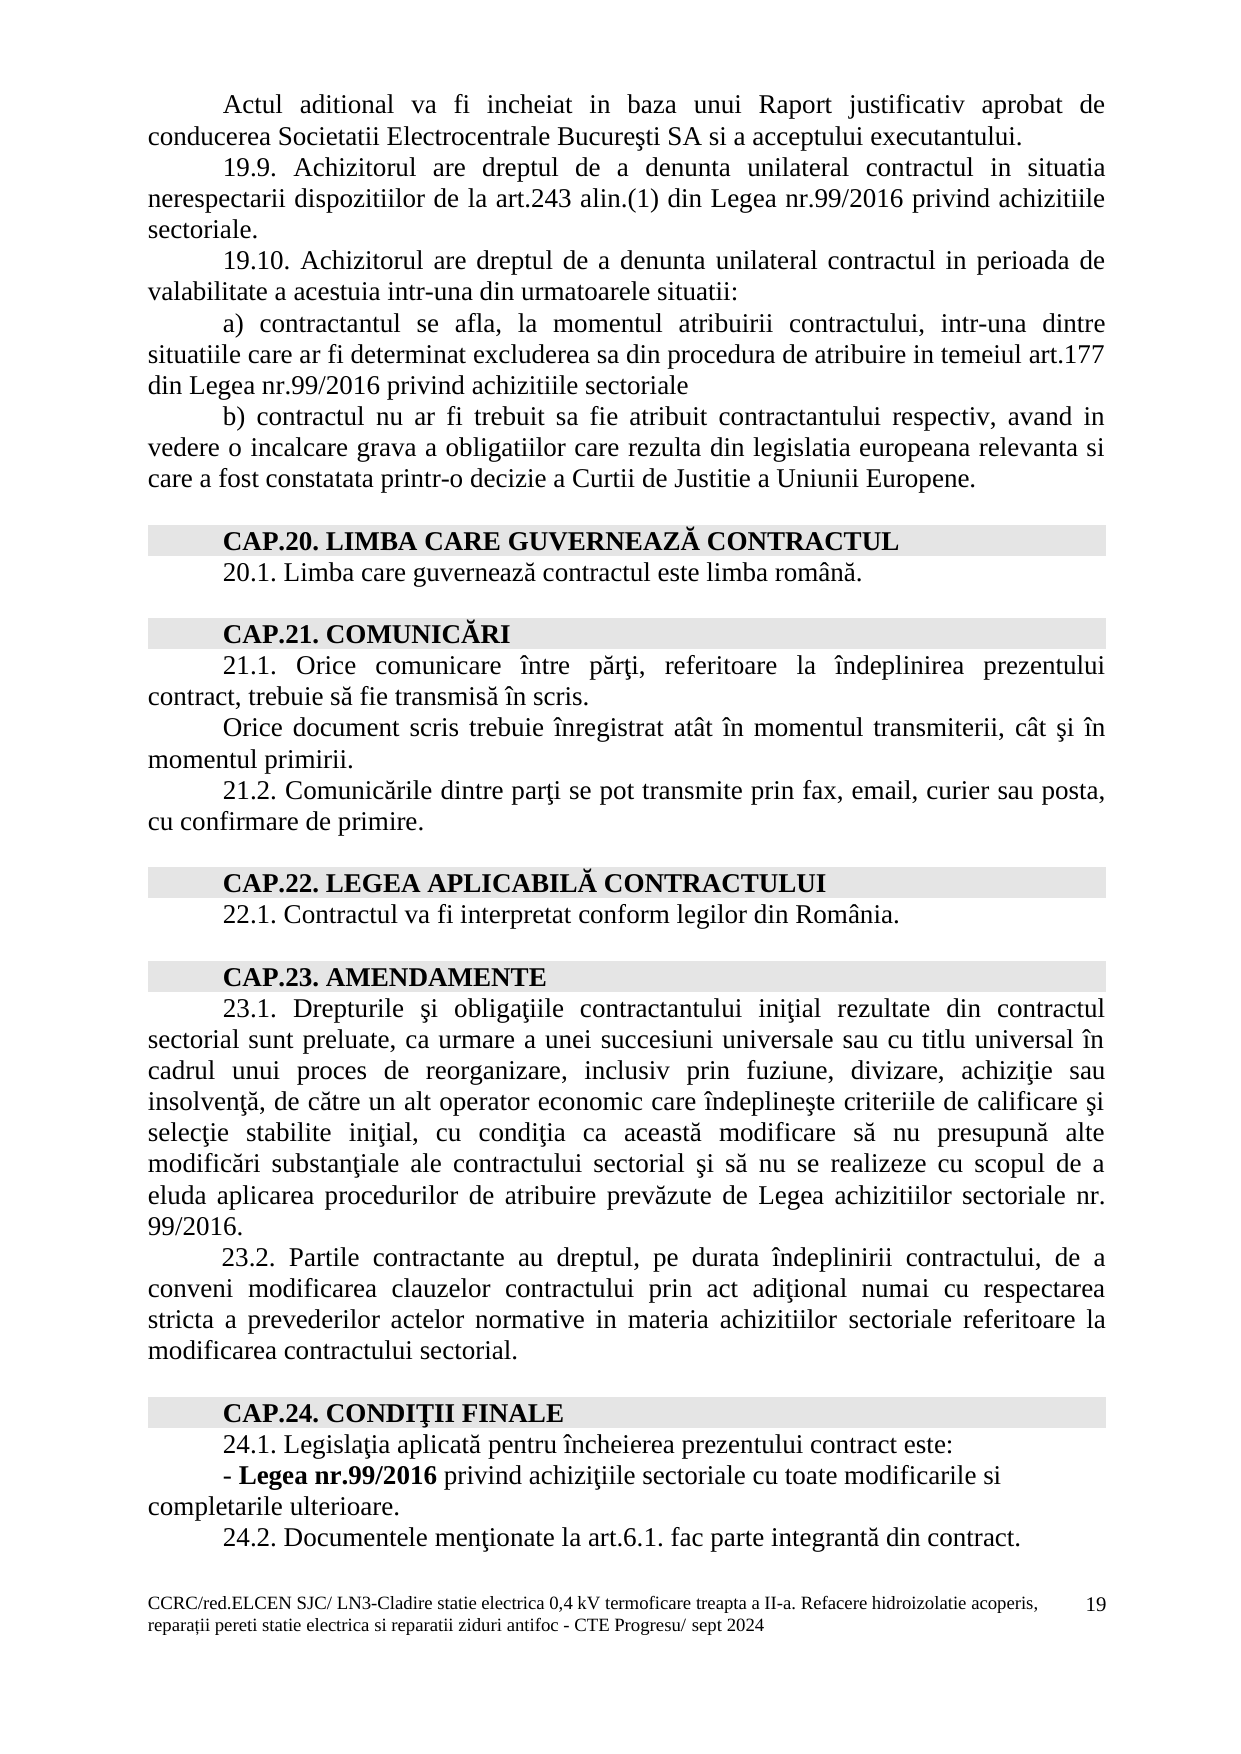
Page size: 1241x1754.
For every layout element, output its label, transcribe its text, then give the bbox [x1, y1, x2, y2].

text a) contractantul se afla, la momentul atribuirii contractului, intr-una dintre situatiile care ar fi determinat excluderea sa din procedura de atribuire in temeiul art.177 din Legea nr.99/2016 privind achizitiile sectoriale [148, 307, 1106, 400]
text Orice document scris trebuie înregistrat atât în momentul transmiterii, cât şi în momentul primirii. [148, 712, 1106, 774]
subtitle CAP.20. LIMBA CARE GUVERNEAZĂ CONTRACTUL [148, 525, 1106, 556]
subtitle CAP.23. AMENDAMENTE [148, 961, 1106, 992]
text 24.2. Documentele menţionate la art.6.1. fac parte integrantă din contract. [148, 1521, 1106, 1552]
text 20.1. Limba care guvernează contractul este limba română. [148, 556, 1106, 587]
text b) contractul nu ar fi trebuit sa fie atribuit contractantului respectiv, avand in vedere o incalcare grava a obligatiilor care rezulta din legislatia europeana relevanta si care a fost constatata printr-o decizie a Curtii de Justitie a Uniunii Europene. [148, 400, 1106, 493]
subtitle CAP.21. COMUNICĂRI [148, 618, 1106, 649]
text 24.1. Legislaţia aplicată pentru încheierea prezentului contract este: [148, 1428, 1106, 1459]
text 23.2. Partile contractante au dreptul, pe durata îndeplinirii contractului, de a conveni modificarea clauzelor contractului prin act adiţional numai cu respectarea stricta a prevederilor actelor normative in materia achizitiilor sectoriale referitoare la modificarea contractului sectorial. [148, 1241, 1106, 1366]
text 21.1. Orice comunicare între părţi, referitoare la îndeplinirea prezentului contract, trebuie să fie transmisă în scris. [148, 649, 1106, 712]
subtitle CAP.24. CONDIŢII FINALE [148, 1397, 1106, 1428]
text 22.1. Contractul va fi interpretat conform legilor din România. [148, 898, 1106, 929]
text 19.9. Achizitorul are dreptul de a denunta unilateral contractul in situatia nerespectarii dispozitiilor de la art.243 alin.(1) din Legea nr.99/2016 privind achizitiile sectoriale. [148, 151, 1106, 244]
text 19.10. Achizitorul are dreptul de a denunta unilateral contractul in perioada de valabilitate a acestuia intr-una din urmatoarele situatii: [148, 244, 1106, 307]
text 21.2. Comunicările dintre parţi se pot transmite prin fax, email, curier sau posta, cu confirmare de primire. [148, 774, 1106, 836]
text 23.1. Drepturile şi obligaţiile contractantului iniţial rezultate din contractul sectorial sunt preluate, ca urmare a unei succesiuni universale sau cu titlu universal în cadrul unui proces de reorganizare, inclusiv prin fuziune, divizare, achiziţie sau insolvenţă, de către un alt operator economic care îndeplineşte criteriile de calificare şi selecţie stabilite iniţial, cu condiţia ca această modificare să nu presupună alte modificări substanţiale ale contractului sectorial şi să nu se realizeze cu scopul de a eluda aplicarea procedurilor de atribuire prevăzute de Legea achizitiilor sectoriale nr. 99/2016. [148, 992, 1106, 1241]
subtitle CAP.22. LEGEA APLICABILĂ CONTRACTULUI [148, 867, 1106, 898]
text Actul aditional va fi incheiat in baza unui Raport justificativ aprobat de conducerea Societatii Electrocentrale Bucureşti SA si a acceptului executantului. [148, 89, 1106, 151]
text - Legea nr.99/2016 privind achiziţiile sectoriale cu toate modificarile si completarile ulterioare. [148, 1459, 1106, 1521]
